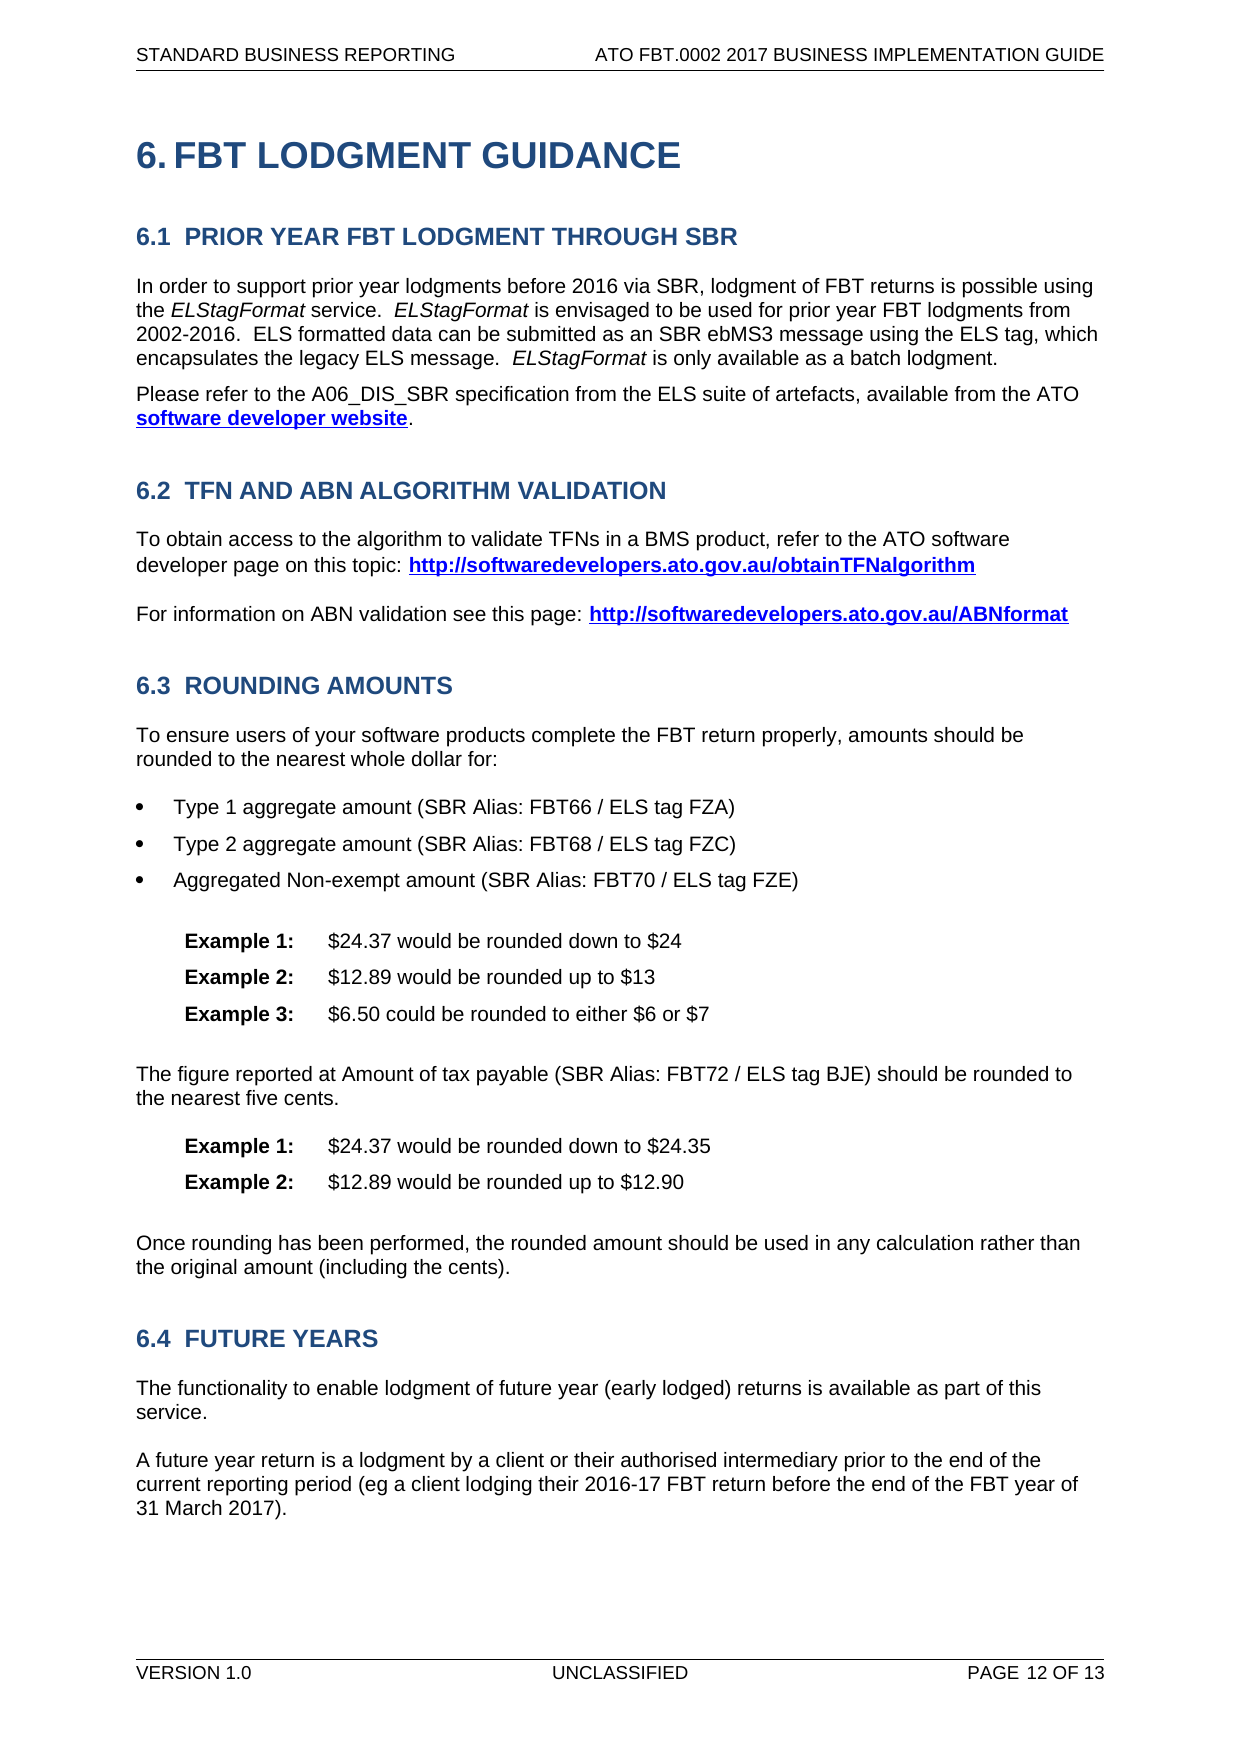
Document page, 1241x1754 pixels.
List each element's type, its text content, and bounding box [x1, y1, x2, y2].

list TFN and ABN algorithm validation [136, 476, 1104, 504]
text For information on ABN validation see this page: http://softwaredevelopers.ato.gov.au/ABNformat [136, 602, 1104, 626]
text Example 2: $12.89 would be rounded up to $13 [184, 965, 1104, 989]
text Example 2: $12.89 would be rounded up to $12.90 [184, 1170, 1104, 1194]
text To ensure users of your software products complete the FBT return properly, amounts should be rounded to the nearest whole dollar for: [136, 723, 1104, 771]
text FBT Lodgment Guidance [136, 133, 1104, 176]
list Type 2 aggregate amount (SBR Alias: FBT68 / ELS tag FZC) [136, 831, 1104, 856]
text Example 3: $6.50 could be rounded to either $6 or $7 [184, 1001, 1104, 1025]
text Once rounding has been performed, the rounded amount should be used in any calculation rather than the original amount (including the cents). [136, 1231, 1104, 1278]
text Example 1: $24.37 would be rounded down to $24.35 [184, 1134, 1104, 1158]
text Please refer to the A06_DIS_SBR specification from the ELS suite of artefacts, available from the ATO software developer website. [136, 382, 1104, 430]
text A future year return is a lodgment by a client or their authorised intermediary prior to the end of the current reporting period (eg a client lodging their 2016-17 FBT return before the end of the FBT year of 31 March 2017). [136, 1448, 1104, 1520]
text To obtain access to the algorithm to validate TFNs in a BMS product, refer to the ATO software developer page on this topic: http://softwaredevelopers.ato.gov.au/obtainTFNalgorithm [136, 527, 1104, 578]
text The functionality to enable lodgment of future year (early lodged) returns is available as part of this service. [136, 1376, 1104, 1424]
list Rounding amounts [136, 671, 1104, 700]
list Prior year FBT lodgment through SBR [136, 222, 1104, 251]
text The figure reported at Amount of tax payable (SBR Alias: FBT72 / ELS tag BJE) should be rounded to the nearest five cents. [136, 1062, 1104, 1110]
list Future years [136, 1324, 1104, 1353]
list Type 1 aggregate amount (SBR Alias: FBT66 / ELS tag FZA) [136, 795, 1104, 819]
list Aggregated Non-exempt amount (SBR Alias: FBT70 / ELS tag FZE) [136, 868, 1104, 892]
text Example 1: $24.37 would be rounded down to $24 [184, 928, 1104, 952]
text In order to support prior year lodgments before 2016 via SBR, lodgment of FBT returns is possible using the ELStagFormat service. ELStagFormat is envisaged to be used for prior year FBT lodgments from 2002-2016. ELS formatted data can be submitted as an SBR ebMS3 message using the ELS tag, which encapsulates the legacy ELS message. ELStagFormat is only available as a batch lodgment. [136, 273, 1104, 369]
